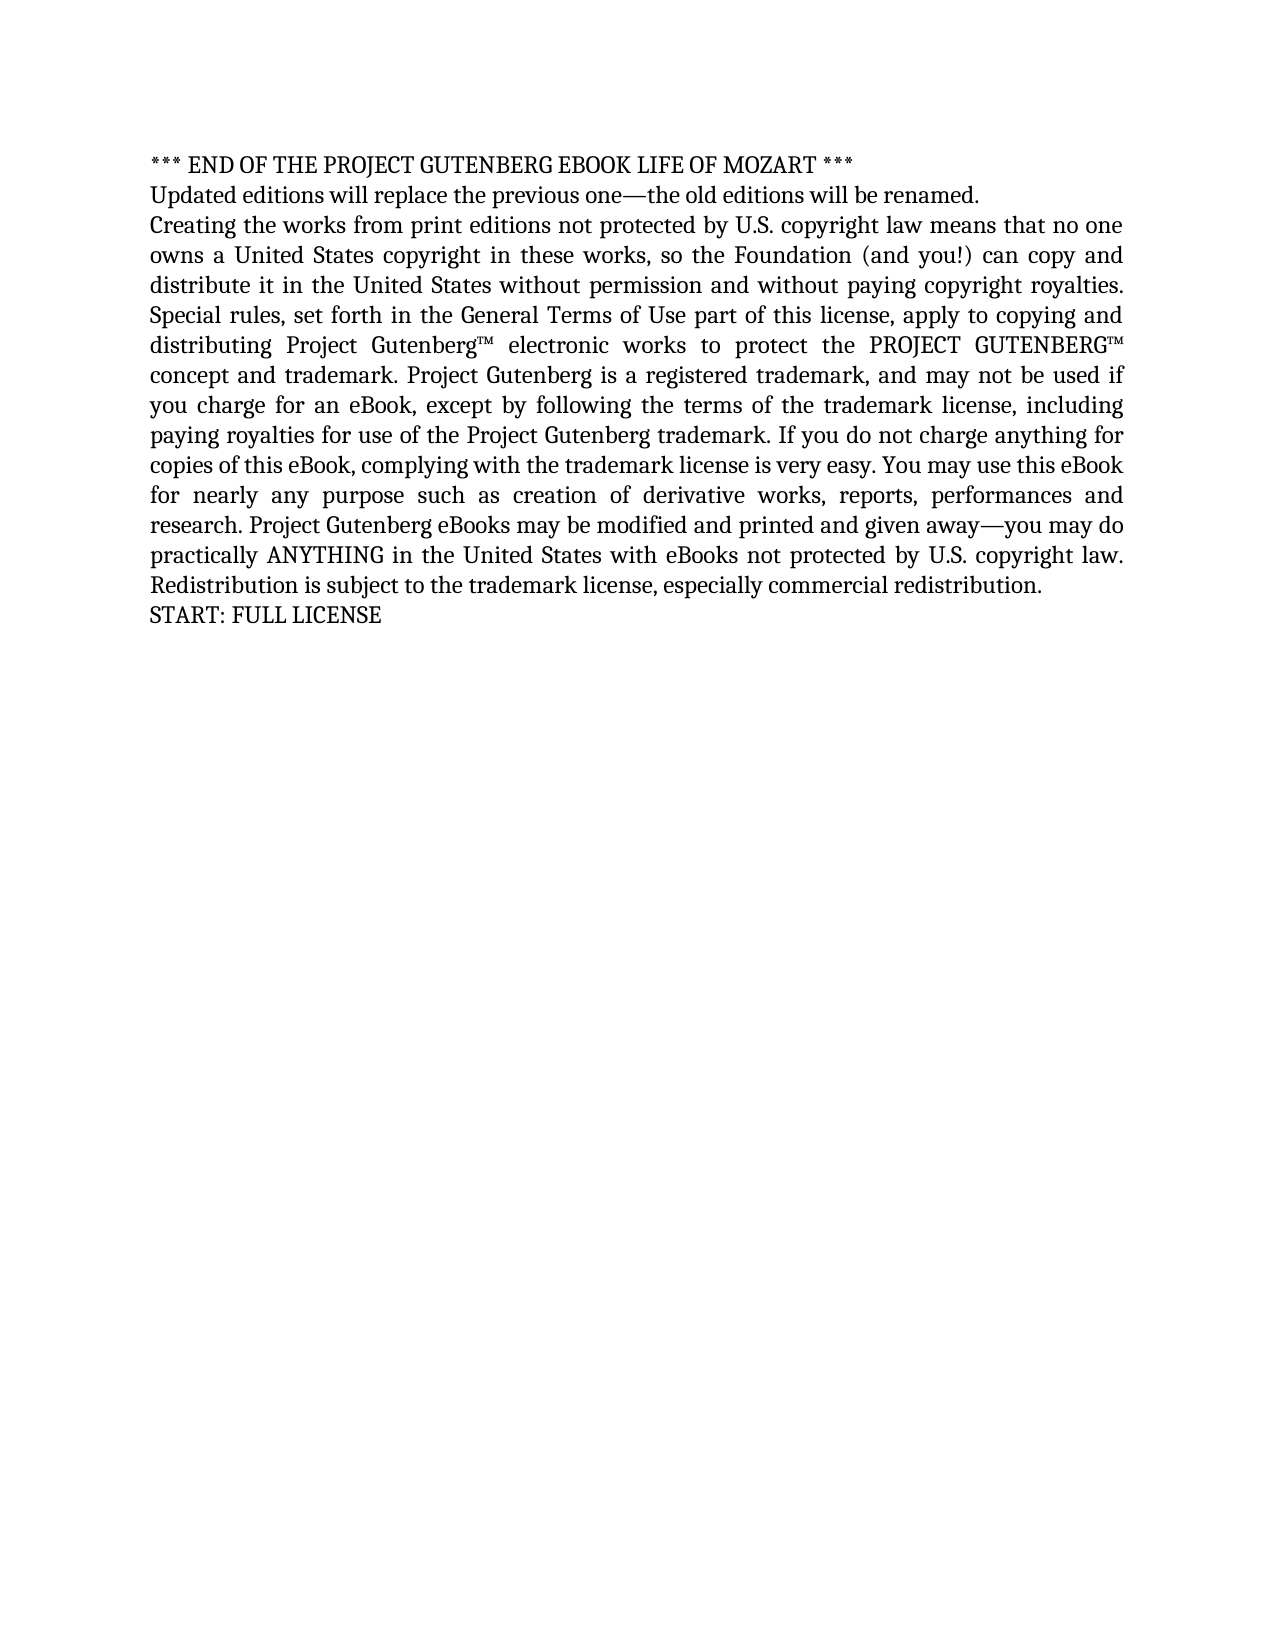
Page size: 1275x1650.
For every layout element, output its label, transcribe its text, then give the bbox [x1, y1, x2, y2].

text *** END OF THE PROJECT GUTENBERG EBOOK LIFE OF MOZART *** [150, 150, 1125, 180]
text Updated editions will replace the previous one—the old editions will be renamed. [150, 180, 1125, 210]
text START: FULL LICENSE [150, 600, 1125, 630]
text Creating the works from print editions not protected by U.S. copyright law means that no one owns a United States copyright in these works, so the Foundation (and you!) can copy and distribute it in the United States without permission and without paying copyright royalties. Special rules, set forth in the General Terms of Use part of this license, apply to copying and distributing Project Gutenberg™ electronic works to protect the PROJECT GUTENBERG™ concept and trademark. Project Gutenberg is a registered trademark, and may not be used if you charge for an eBook, except by following the terms of the trademark license, including paying royalties for use of the Project Gutenberg trademark. If you do not charge anything for copies of this eBook, complying with the trademark license is very easy. You may use this eBook for nearly any purpose such as creation of derivative works, reports, performances and research. Project Gutenberg eBooks may be modified and printed and given away—you may do practically ANYTHING in the United States with eBooks not protected by U.S. copyright law. Redistribution is subject to the trademark license, especially commercial redistribution. [150, 210, 1125, 600]
